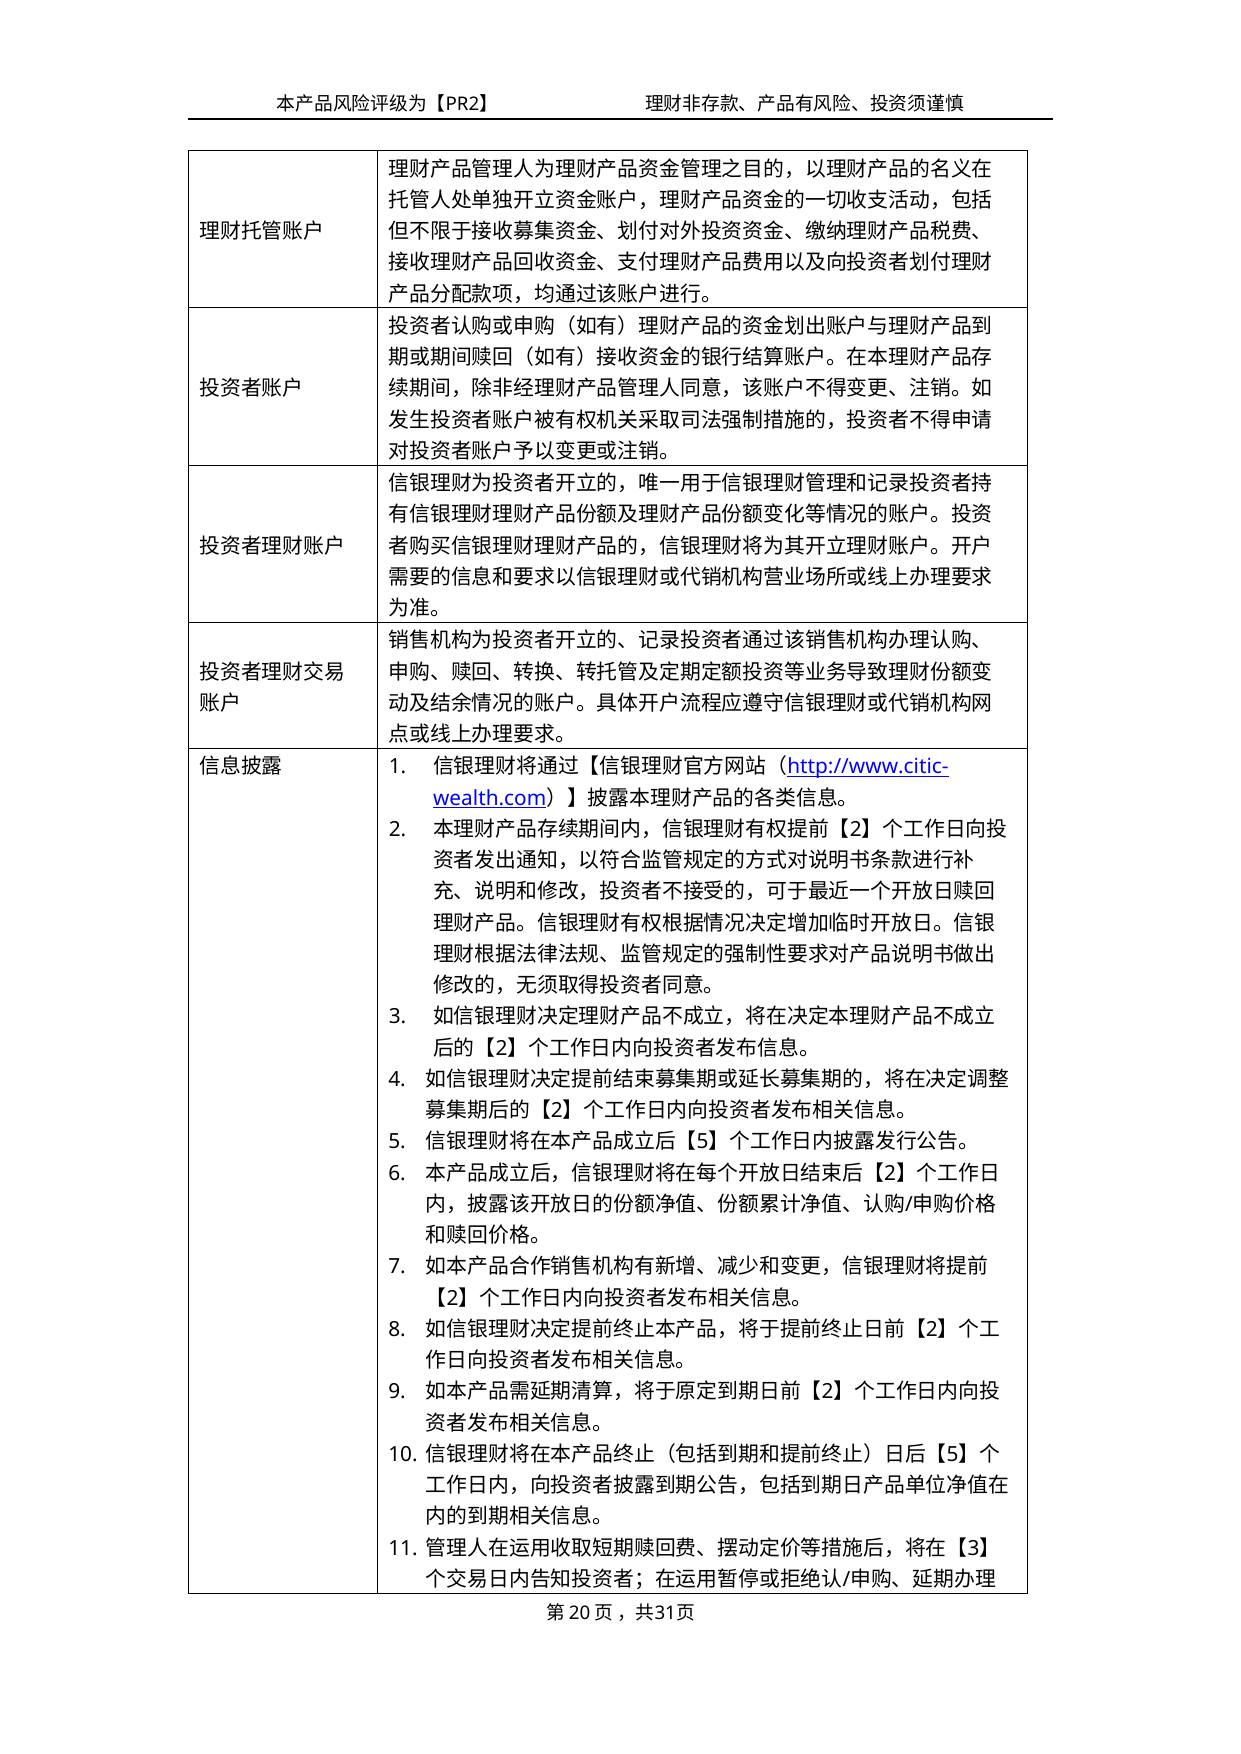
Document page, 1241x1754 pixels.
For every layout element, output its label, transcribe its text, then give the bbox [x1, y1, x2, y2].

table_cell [378, 749, 1027, 1593]
table_cell 投资者理财交易账户 [189, 623, 377, 748]
table_cell 投资者账户 [189, 308, 377, 464]
table_cell 投资者理财账户 [189, 466, 377, 622]
table_cell 理财产品管理人为理财产品资金管理之目的，以理财产品的名义在托管人处单独开立资金账户，理财产品资金的一切收支活动，包括但不限于接收募集资金、划付对外投资资金、缴纳理财产品税费、接收理财产品回收资金、支付理财产品费用以及向投资者划付理财产品分配款项，均通过该账户进行。 [378, 151, 1027, 307]
table_cell 投资者认购或申购（如有）理财产品的资金划出账户与理财产品到期或期间赎回（如有）接收资金的银行结算账户。在本理财产品存续期间，除非经理财产品管理人同意，该账户不得变更、注销。如发生投资者账户被有权机关采取司法强制措施的，投资者不得申请对投资者账户予以变更或注销。 [378, 308, 1027, 464]
table_cell 销售机构为投资者开立的、记录投资者通过该销售机构办理认购、申购、赎回、转换、转托管及定期定额投资等业务导致理财份额变动及结余情况的账户。具体开户流程应遵守信银理财或代销机构网点或线上办理要求。 [378, 623, 1027, 748]
table_cell 信息披露 [189, 749, 377, 1593]
table_cell 信银理财为投资者开立的，唯一用于信银理财管理和记录投资者持有信银理财理财产品份额及理财产品份额变化等情况的账户。投资者购买信银理财理财产品的，信银理财将为其开立理财账户。开户需要的信息和要求以信银理财或代销机构营业场所或线上办理要求为准。 [378, 466, 1027, 622]
table_cell 理财托管账户 [189, 151, 377, 307]
